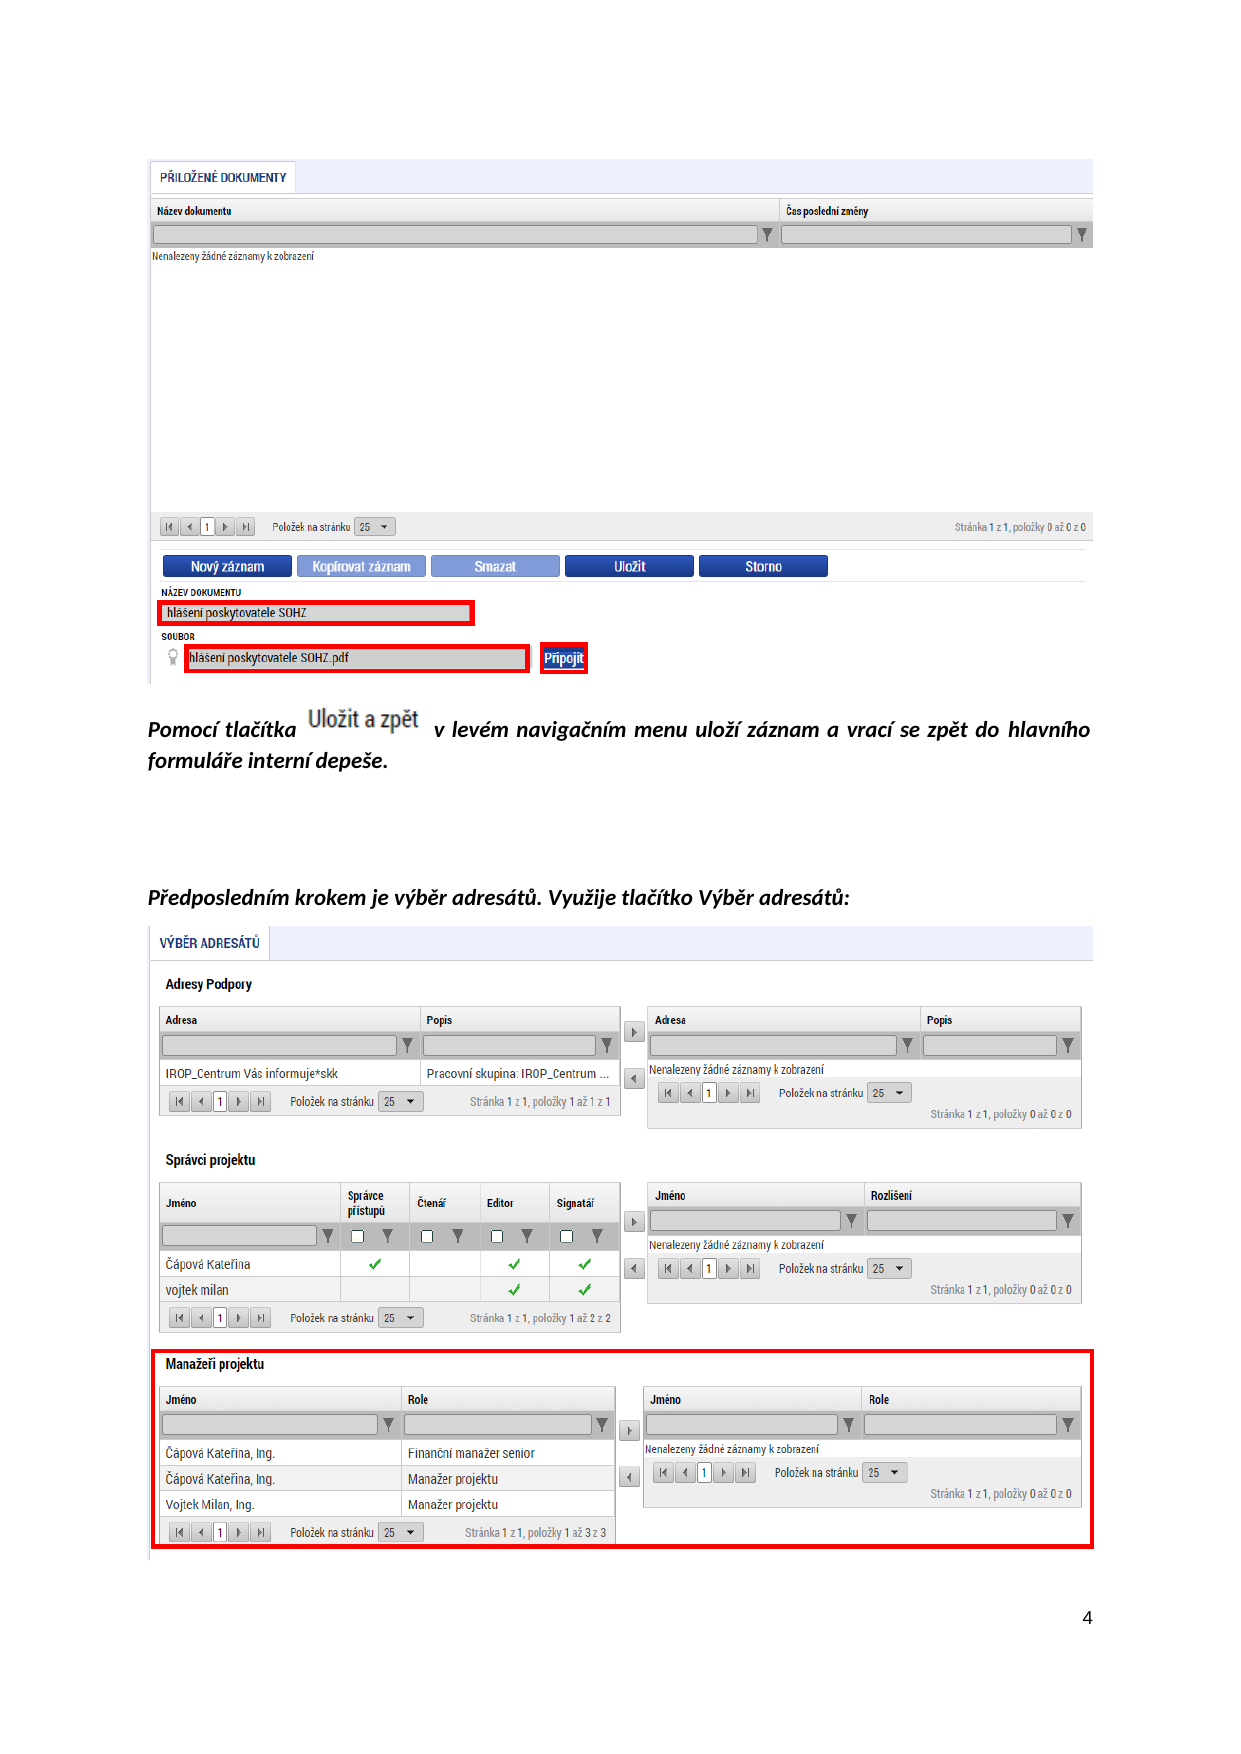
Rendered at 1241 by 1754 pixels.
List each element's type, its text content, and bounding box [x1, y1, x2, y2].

picture [303, 700, 434, 738]
text Předposledním krokem je výběr adresátů. Využije tlačítko Výběr adresátů: [148, 883, 1093, 911]
picture [155, 1353, 1090, 1544]
picture [147, 926, 1093, 1560]
picture [147, 159, 1093, 684]
text Pomocí tlačítka v levém navigačním menu uloží záznam a vrací se zpět do hlavního formuláře interní depeše. [148, 700, 1093, 774]
